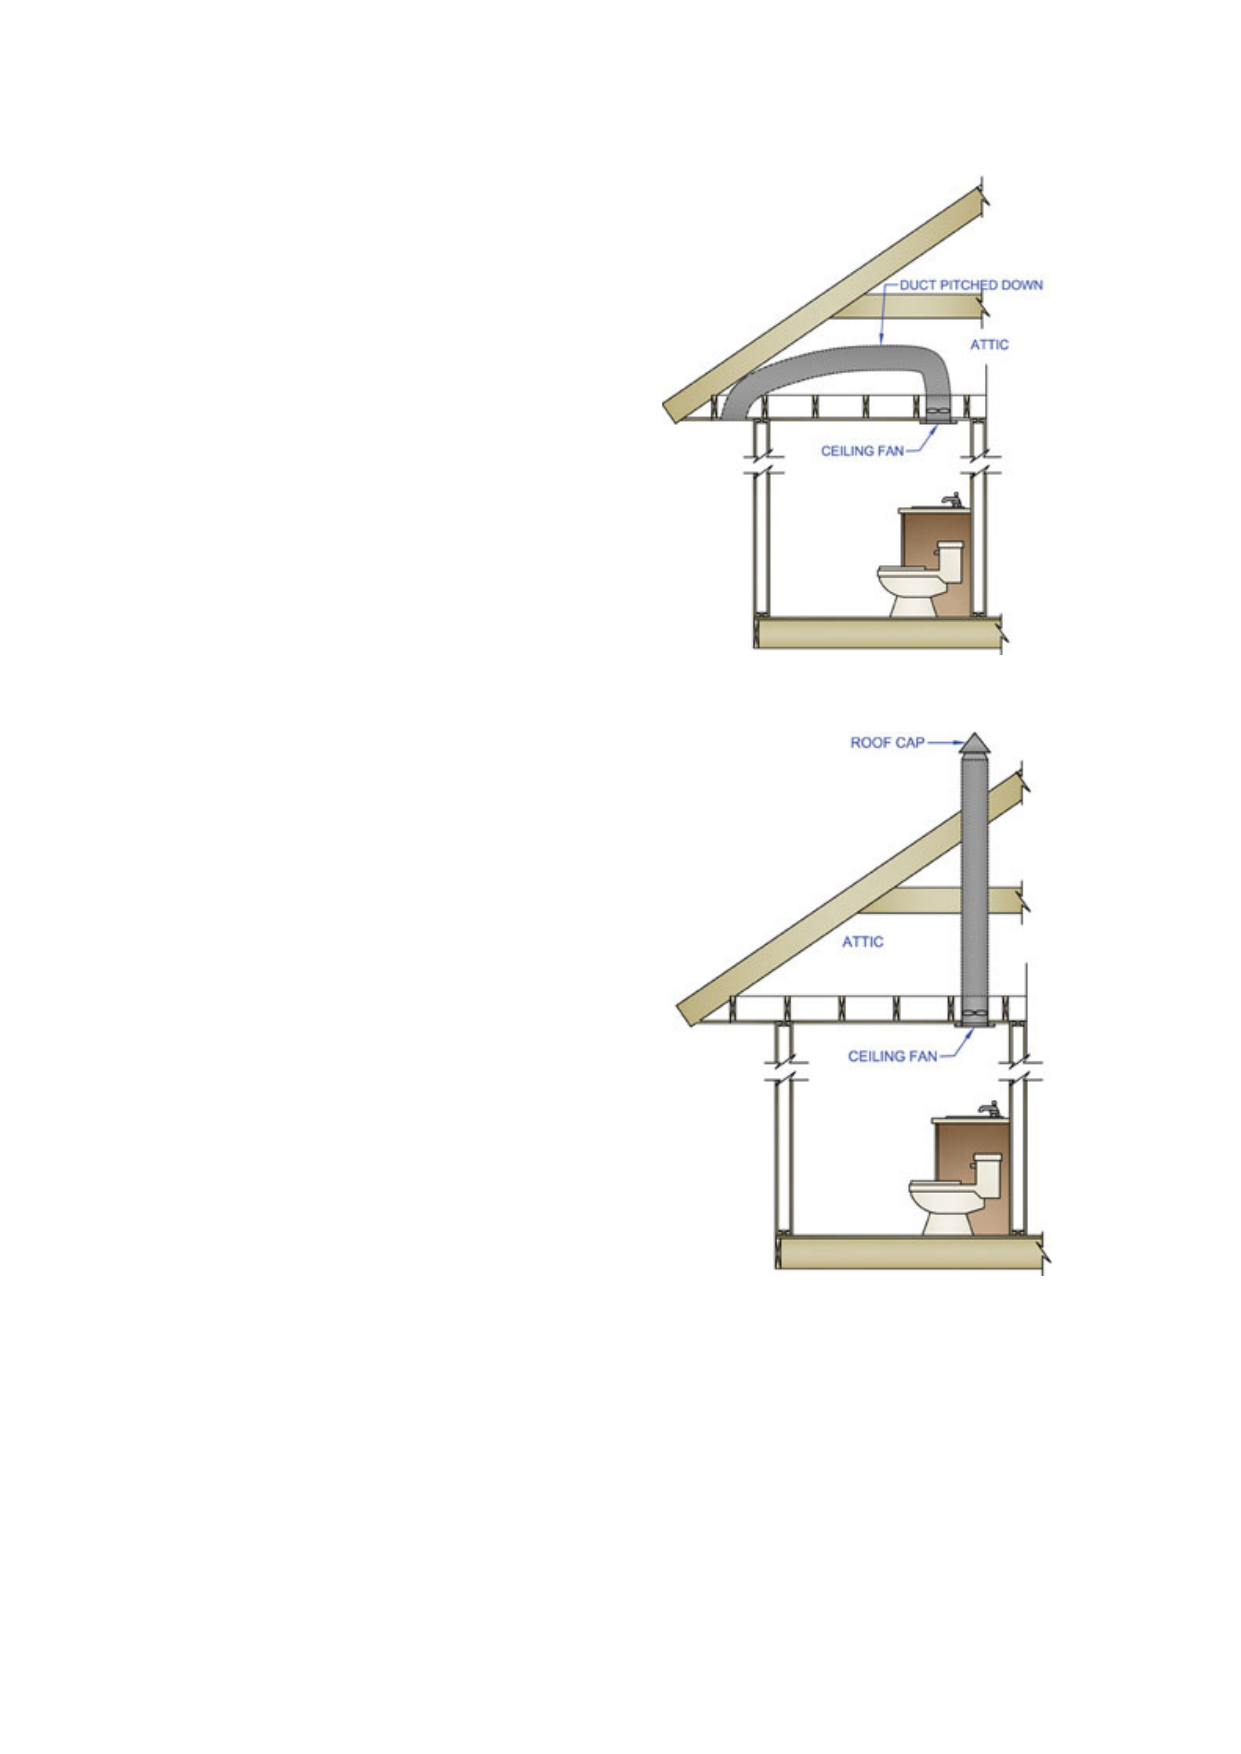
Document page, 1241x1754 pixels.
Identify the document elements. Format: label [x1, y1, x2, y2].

picture [662, 731, 1053, 1276]
picture [662, 150, 1053, 655]
text [187, 150, 1053, 1304]
